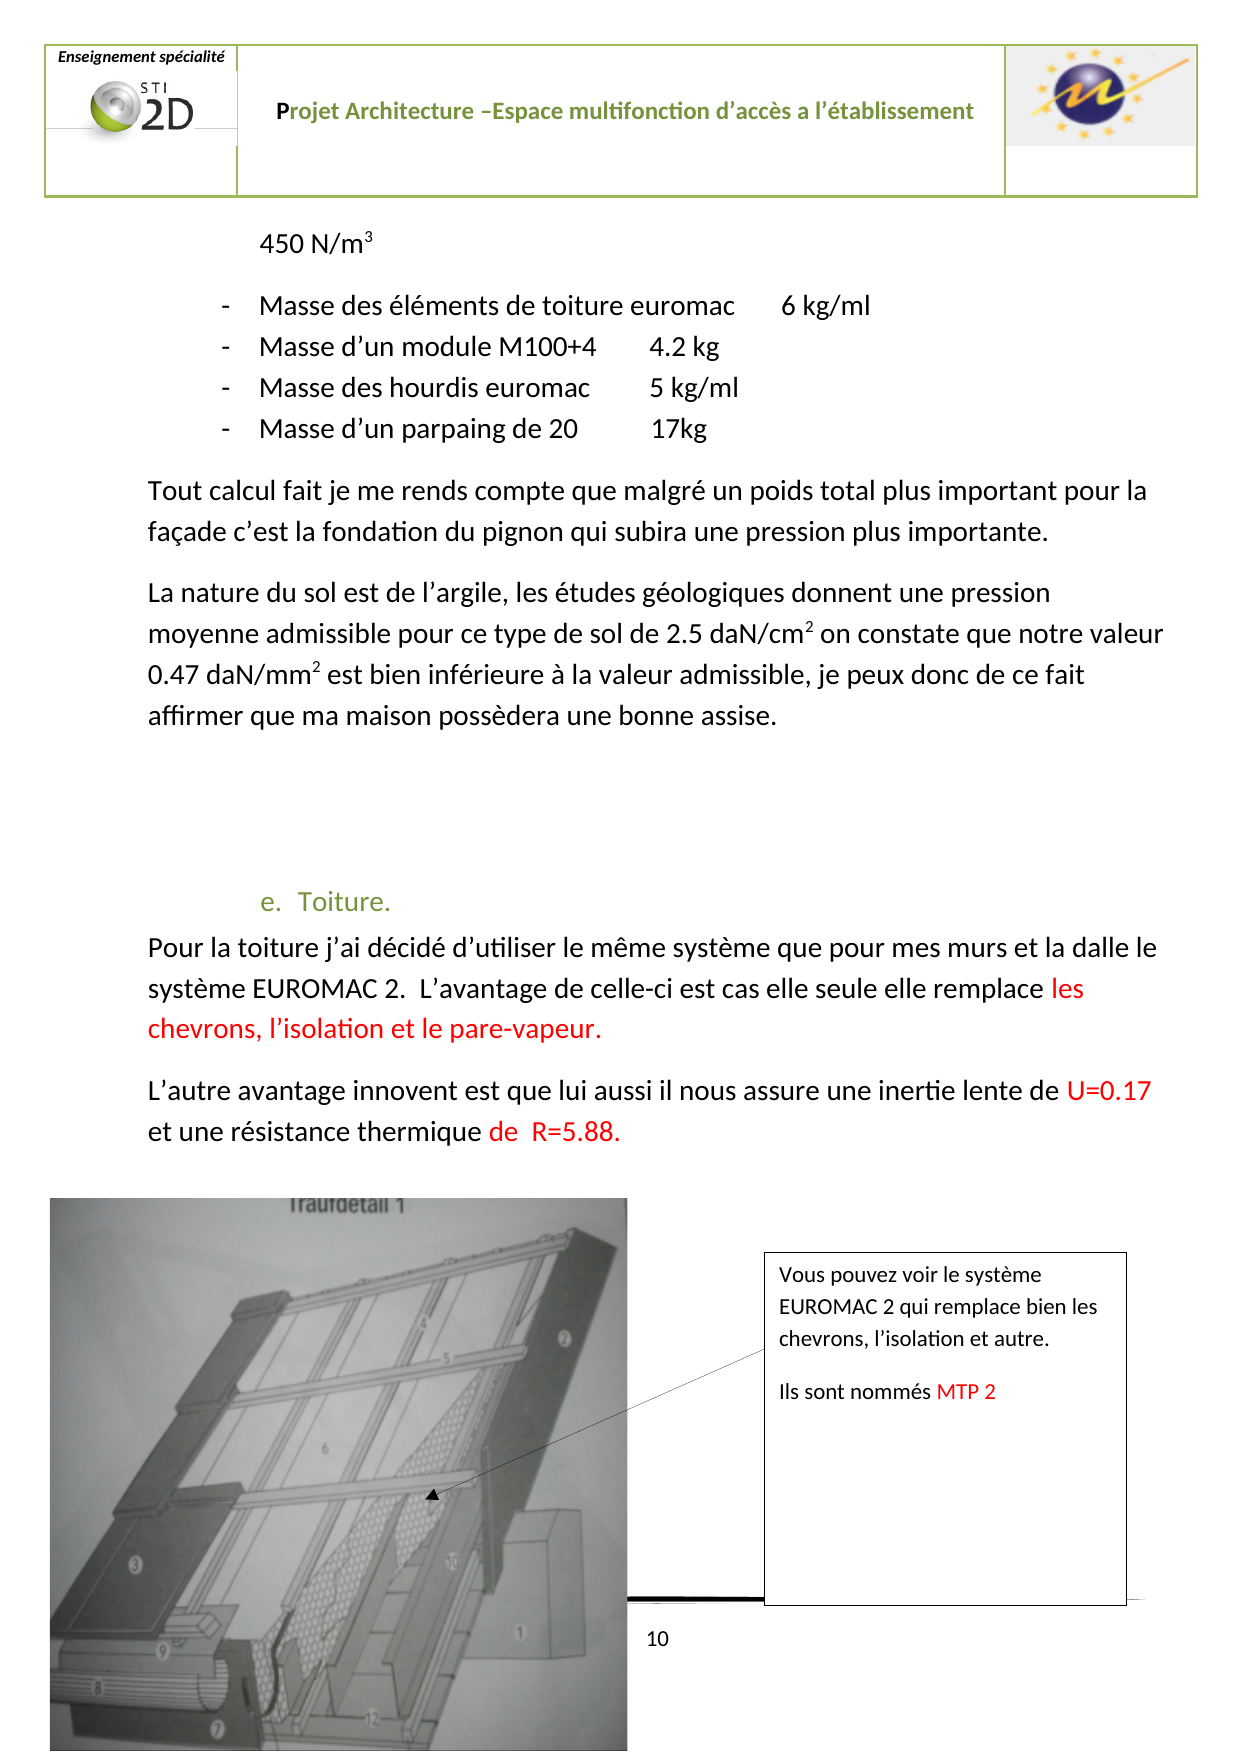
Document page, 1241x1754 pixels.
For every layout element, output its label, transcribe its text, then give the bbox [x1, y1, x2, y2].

list Masse d’un module M100+4 4.2 kg [221, 328, 1167, 364]
text 450 N/m3 [148, 226, 1167, 261]
picture [46, 71, 238, 146]
subtitle Toiture. [260, 883, 1167, 918]
text Pour la toiture j’ai décidé d’utiliser le même système que pour mes murs et la dalle le système EUROMAC 2. L’avantage de celle-ci est cas elle seule elle remplace les chevrons, l’isolation et le pare-vapeur. [148, 929, 1167, 1046]
list Masse des éléments de toiture euromac 6 kg/ml [221, 287, 1167, 323]
list Masse des hourdis euromac 5 kg/ml [221, 369, 1167, 405]
text La nature du sol est de l’argile, les études géologiques donnent une pression moyenne admissible pour ce type de sol de 2.5 daN/cm2 on constate que notre valeur 0.47 daN/mm2 est bien inférieure à la valeur admissible, je peux donc de ce fait affirmer que ma maison possèdera une bonne assise. [148, 574, 1167, 733]
list Masse d’un parpaing de 20 17kg [221, 410, 1167, 446]
picture [1006, 46, 1195, 146]
picture [49, 1198, 764, 1751]
text L’autre avantage innovent est que lui aussi il nous assure une inertie lente de U=0.17 et une résistance thermique de R=5.88. [148, 1072, 1167, 1149]
text Tout calcul fait je me rends compte que malgré un poids total plus important pour la façade c’est la fondation du pignon qui subira une pression plus importante. [148, 472, 1167, 548]
